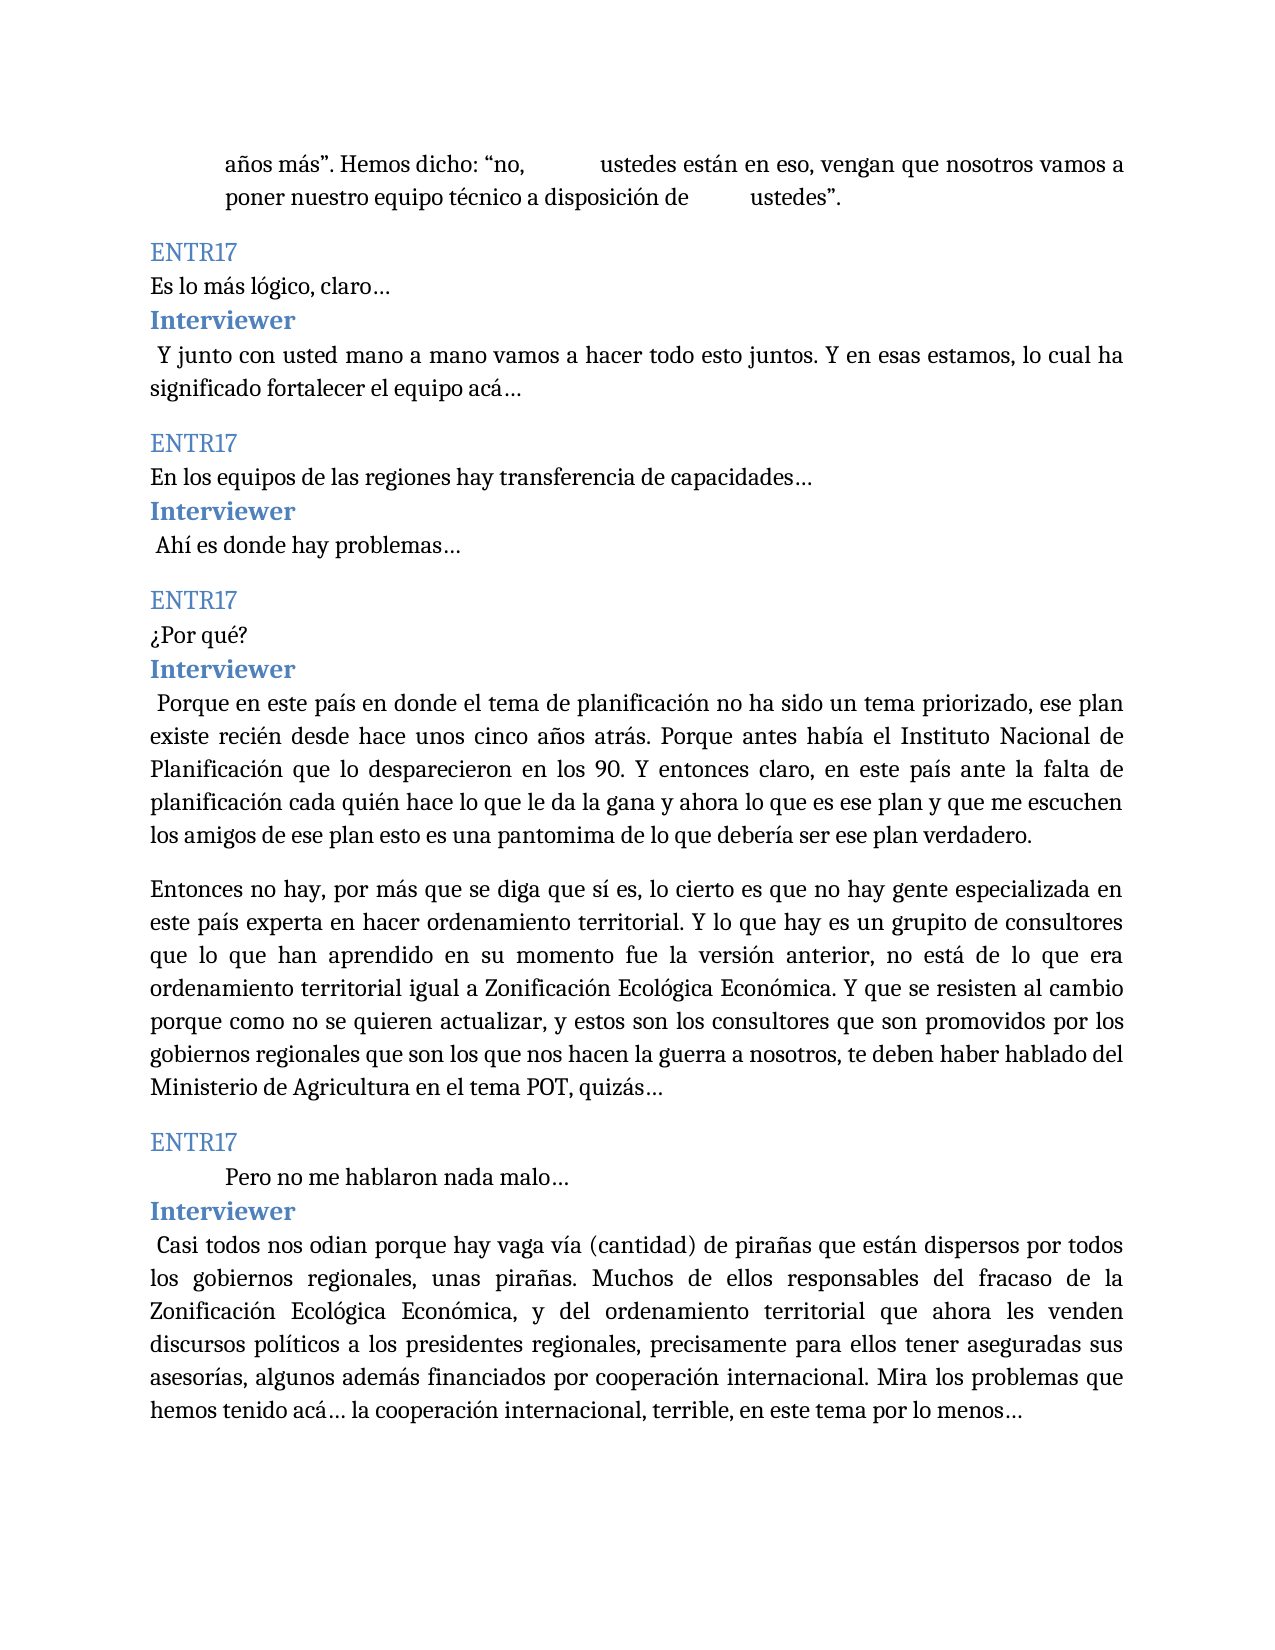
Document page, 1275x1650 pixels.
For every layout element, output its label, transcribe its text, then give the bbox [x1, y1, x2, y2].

subtitle ENTR17 En los equipos de las regiones hay transferencia de capacidades… [150, 428, 1125, 492]
subtitle ENTR17 ¿Por qué? [150, 585, 1125, 649]
text Entonces no hay, por más que se diga que sí es, lo cierto es que no hay gente especializada en este país experta en hacer ordenamiento territorial. Y lo que hay es un grupito de consultores que lo que han aprendido en su momento fue la versión anterior, no está de lo que era ordenamiento territorial igual a Zonificación Ecológica Económica. Y que se resisten al cambio porque como no se quieren actualizar, y estos son los consultores que son promovidos por los gobiernos regionales que son los que nos hacen la guerra a nosotros, te deben haber hablado del Ministerio de Agricultura en el tema POT, quizás… [150, 875, 1125, 1102]
text Interviewer Casi todos nos odian porque hay vaga vía (cantidad) de pirañas que están dispersos por todos los gobiernos regionales, unas pirañas. Muchos de ellos responsables del fracaso de la Zonificación Ecológica Económica, y del ordenamiento territorial que ahora les venden discursos políticos a los presidentes regionales, precisamente para ellos tener aseguradas sus asesorías, algunos además financiados por cooperación internacional. Mira los problemas que hemos tenido acá… la cooperación internacional, terrible, en este tema por lo menos… [150, 1196, 1125, 1425]
text Interviewer Y junto con usted mano a mano vamos a hacer todo esto juntos. Y en esas estamos, lo cual ha significado fortalecer el equipo acá… [150, 305, 1125, 402]
text Interviewer Porque en este país en donde el tema de planificación no ha sido un tema priorizado, ese plan existe recién desde hace unos cinco años atrás. Porque antes había el Instituto Nacional de Planificación que lo desparecieron en los 90. Y entonces claro, en este país ante la falta de planificación cada quién hace lo que le da la gana y ahora lo que es ese plan y que me escuchen los amigos de ese plan esto es una pantomima de lo que debería ser ese plan verdadero. [150, 654, 1125, 850]
subtitle ENTR17 Es lo más lógico, claro… [150, 237, 1125, 301]
text Interviewer Ahí es donde hay problemas… [150, 496, 1125, 560]
subtitle ENTR17 Pero no me hablaron nada malo… [150, 1127, 1125, 1191]
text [150, 150, 1125, 212]
